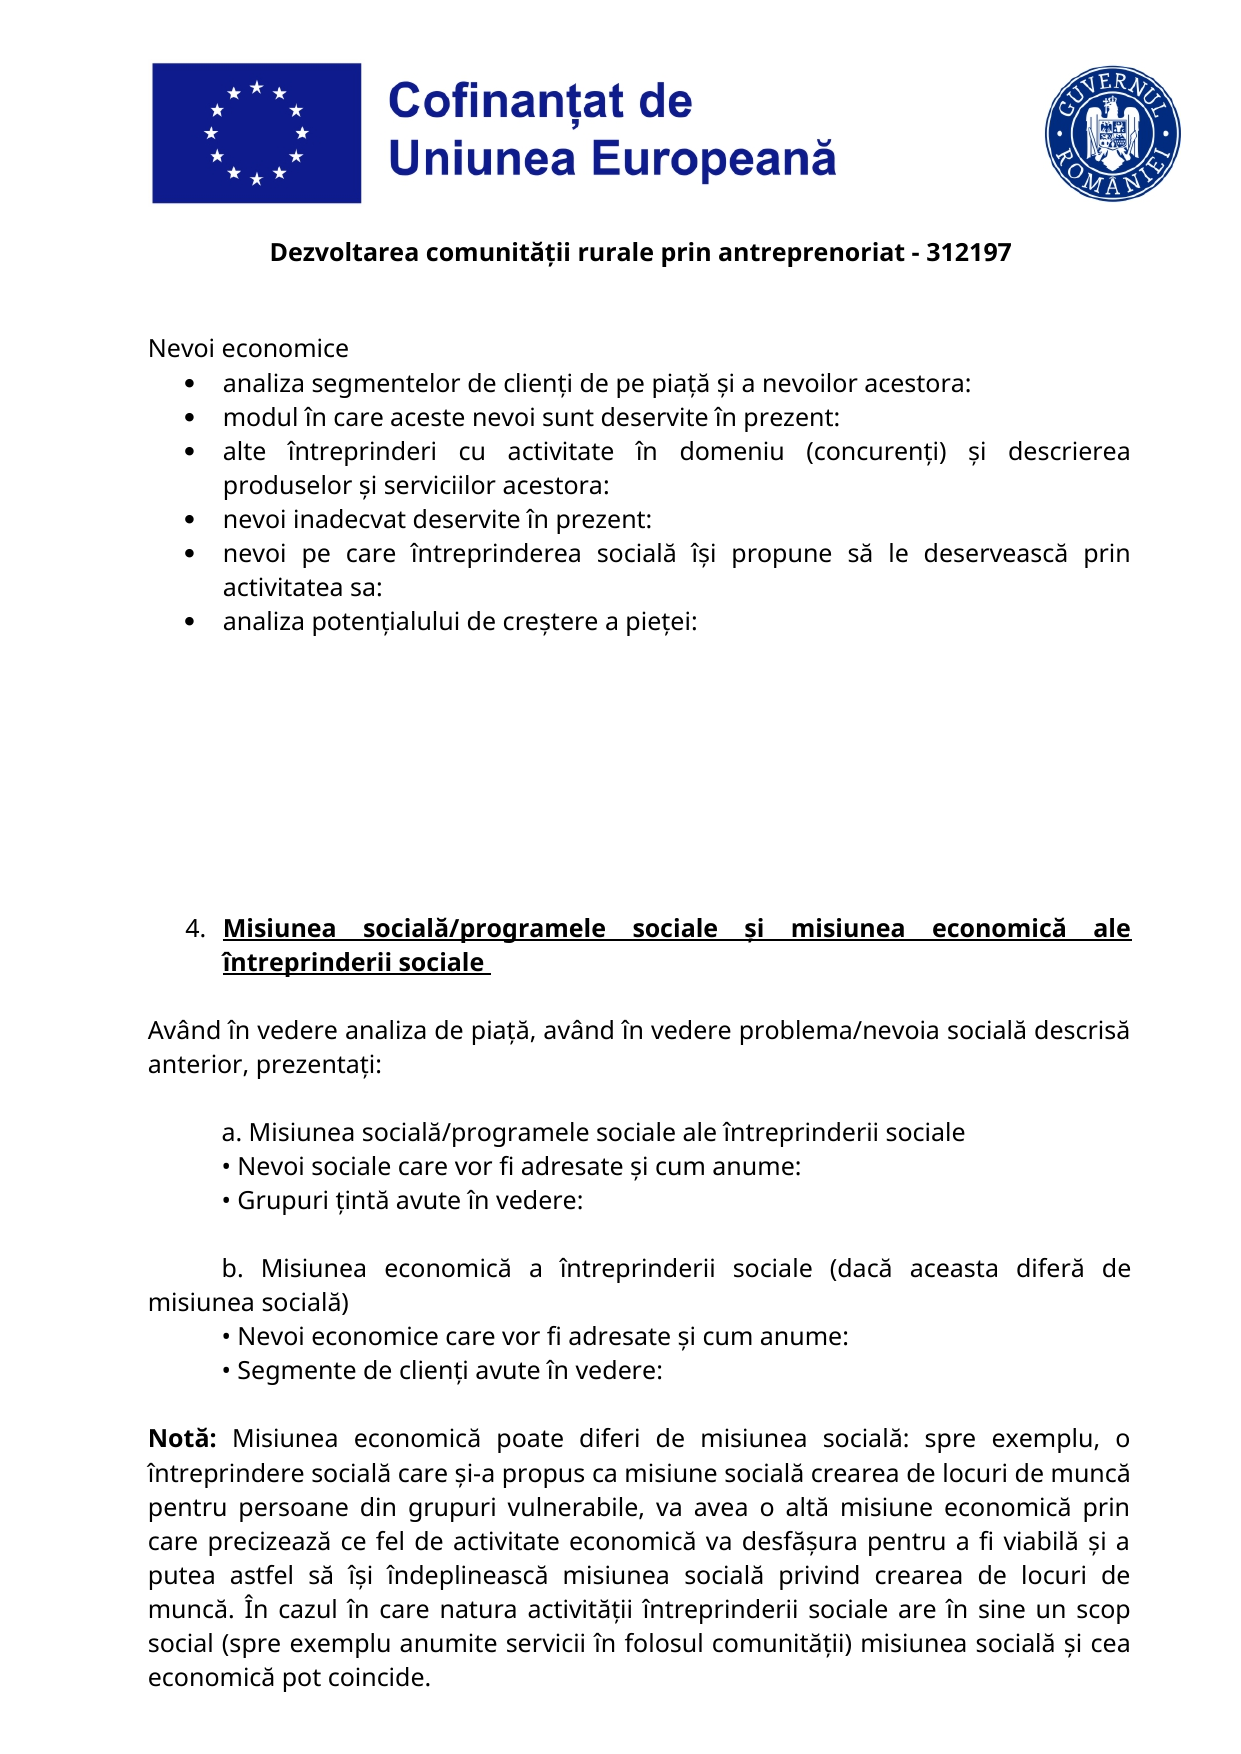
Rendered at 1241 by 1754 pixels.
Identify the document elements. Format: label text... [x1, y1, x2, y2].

list • Grupuri țintă avute în vedere: [148, 1183, 1132, 1217]
list • Nevoi sociale care vor fi adresate și cum anume: [148, 1149, 1132, 1183]
list • Nevoi economice care vor fi adresate și cum anume: [148, 1319, 1132, 1353]
list Misiunea socială/programele sociale și misiunea economică ale întreprinderii sociale [185, 910, 1132, 978]
list nevoi inadecvat deservite în prezent: [185, 501, 1132, 536]
text Nevoi economice [148, 331, 1132, 365]
text Notă: Misiunea economică poate diferi de misiunea socială: spre exemplu, o întreprindere socială care și-a propus ca misiune socială crearea de locuri de muncă pentru persoane din grupuri vulnerabile, va avea o altă misiune economică prin care precizează ce fel de activitate economică va desfășura pentru a fi viabilă și a putea astfel să își îndeplinească misiunea socială privind crearea de locuri de muncă. În cazul în care natura activității întreprinderii sociale are în sine un scop social (spre exemplu anumite servicii în folosul comunității) misiunea socială și cea economică pot coincide. [148, 1421, 1132, 1694]
list alte întreprinderi cu activitate în domeniu (concurenți) și descrierea produselor și serviciilor acestora: [185, 433, 1132, 501]
list analiza potențialului de creștere a pieței: [185, 604, 1132, 638]
list b. Misiunea economică a întreprinderii sociale (dacă aceasta diferă de misiunea socială) [148, 1251, 1132, 1319]
list analiza segmentelor de clienți de pe piață și a nevoilor acestora: [185, 365, 1132, 399]
list modul în care aceste nevoi sunt deservite în prezent: [185, 399, 1132, 433]
list a. Misiunea socială/programele sociale ale întreprinderii sociale [148, 1114, 1132, 1149]
picture [147, 59, 1182, 207]
list • Segmente de clienți avute în vedere: [148, 1353, 1132, 1387]
text Având în vedere analiza de piață, având în vedere problema/nevoia socială descrisă anterior, prezentați: [148, 1012, 1132, 1081]
list nevoi pe care întreprinderea socială își propune să le deservească prin activitatea sa: [185, 536, 1132, 604]
